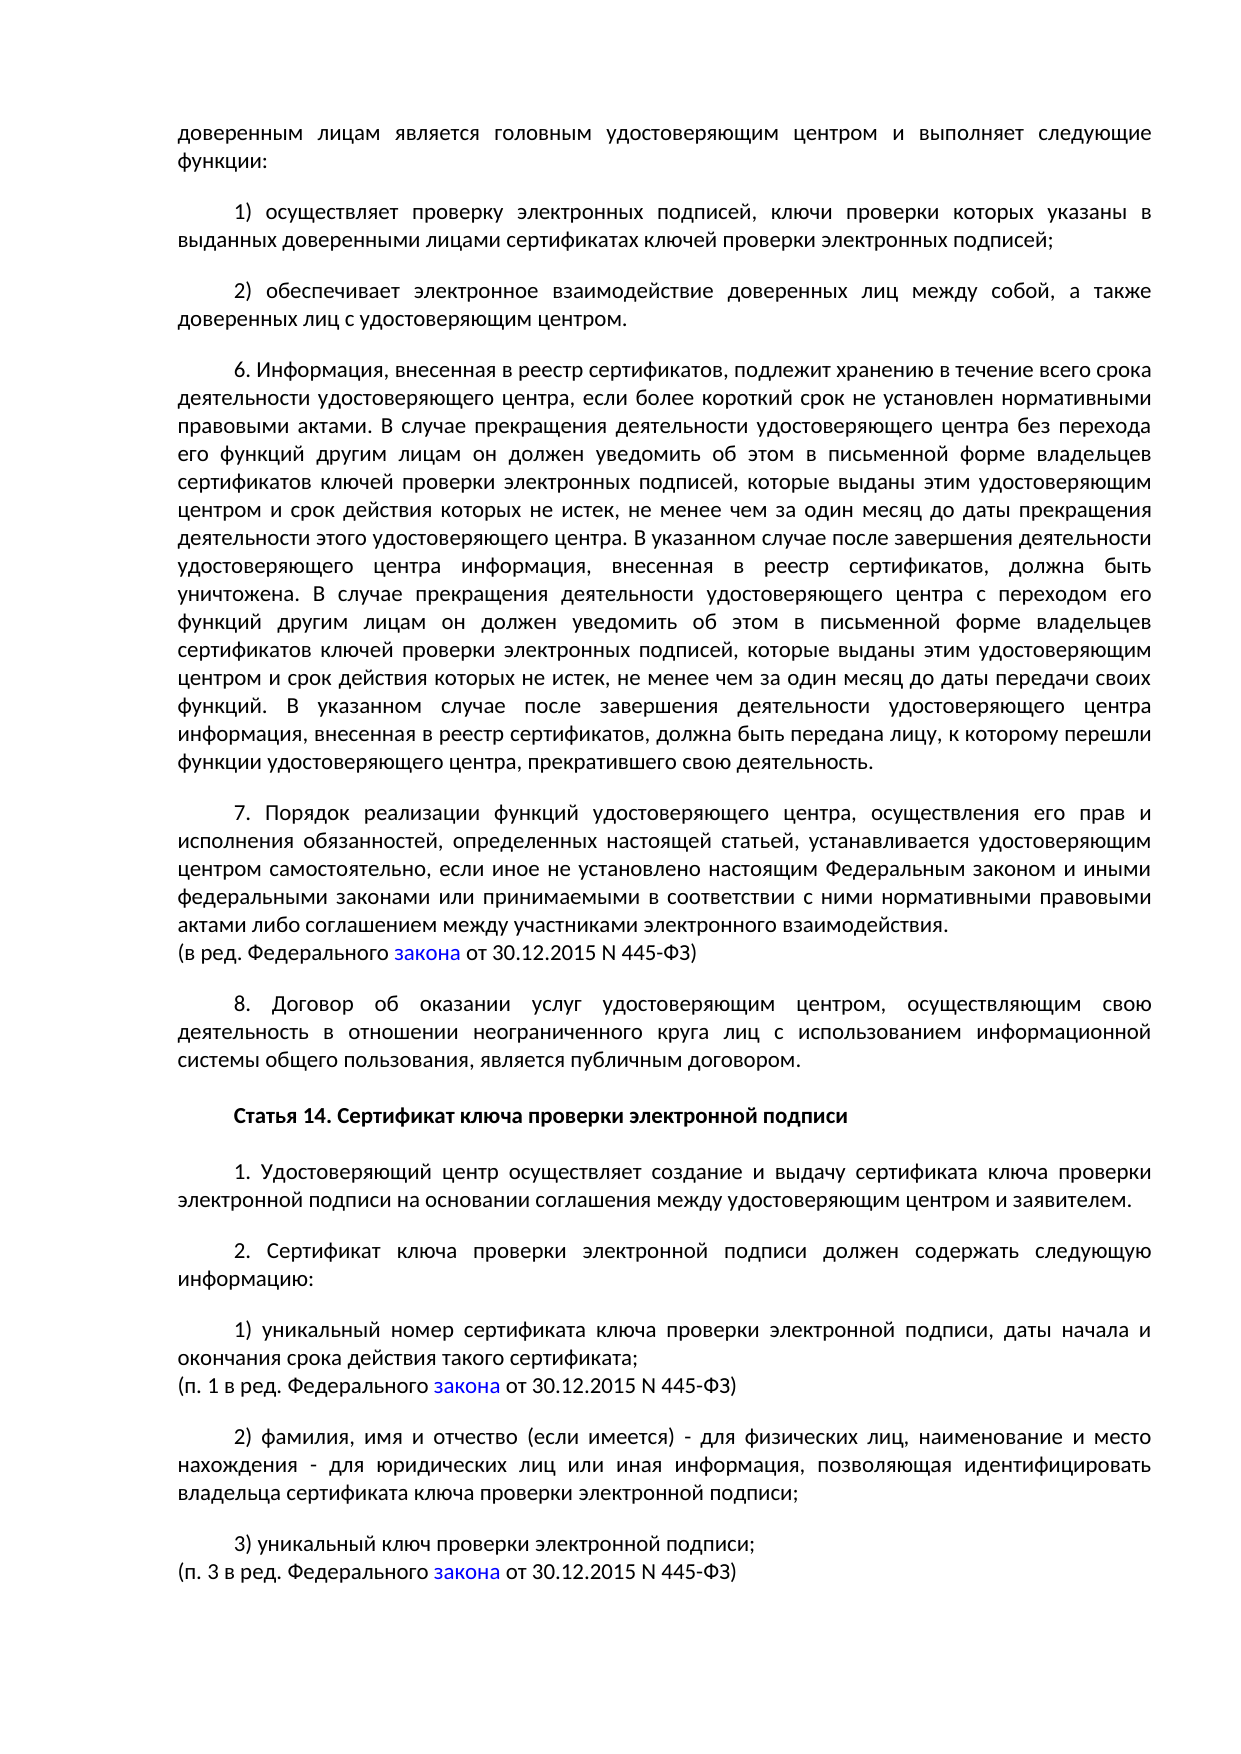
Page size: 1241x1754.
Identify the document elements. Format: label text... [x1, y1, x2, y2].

text 2) фамилия, имя и отчество (если имеется) - для физических лиц, наименование и место нахождения - для юридических лиц или иная информация, позволяющая идентифицировать владельца сертификата ключа проверки электронной подписи; [177, 1422, 1152, 1506]
text 7. Порядок реализации функций удостоверяющего центра, осуществления его прав и исполнения обязанностей, определенных настоящей статьей, устанавливается удостоверяющим центром самостоятельно, если иное не установлено настоящим Федеральным законом и иными федеральными законами или принимаемыми в соответствии с ними нормативными правовыми актами либо соглашением между участниками электронного взаимодействия. [177, 798, 1152, 938]
text (п. 3 в ред. Федерального закона от 30.12.2015 N 445-ФЗ) [177, 1557, 1152, 1585]
title Статья 14. Сертификат ключа проверки электронной подписи [177, 1101, 1152, 1129]
text 1. Удостоверяющий центр осуществляет создание и выдачу сертификата ключа проверки электронной подписи на основании соглашения между удостоверяющим центром и заявителем. [177, 1157, 1152, 1213]
text 3) уникальный ключ проверки электронной подписи; [177, 1529, 1152, 1557]
text 1) уникальный номер сертификата ключа проверки электронной подписи, даты начала и окончания срока действия такого сертификата; [177, 1315, 1152, 1371]
text (в ред. Федерального закона от 30.12.2015 N 445-ФЗ) [177, 938, 1152, 966]
text (п. 1 в ред. Федерального закона от 30.12.2015 N 445-ФЗ) [177, 1371, 1152, 1399]
text 2. Сертификат ключа проверки электронной подписи должен содержать следующую информацию: [177, 1236, 1152, 1292]
text 1) осуществляет проверку электронных подписей, ключи проверки которых указаны в выданных доверенными лицами сертификатах ключей проверки электронных подписей; [177, 197, 1152, 253]
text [177, 118, 1152, 174]
text 6. Информация, внесенная в реестр сертификатов, подлежит хранению в течение всего срока деятельности удостоверяющего центра, если более короткий срок не установлен нормативными правовыми актами. В случае прекращения деятельности удостоверяющего центра без перехода его функций другим лицам он должен уведомить об этом в письменной форме владельцев сертификатов ключей проверки электронных подписей, которые выданы этим удостоверяющим центром и срок действия которых не истек, не менее чем за один месяц до даты прекращения деятельности этого удостоверяющего центра. В указанном случае после завершения деятельности удостоверяющего центра информация, внесенная в реестр сертификатов, должна быть уничтожена. В случае прекращения деятельности удостоверяющего центра с переходом его функций другим лицам он должен уведомить об этом в письменной форме владельцев сертификатов ключей проверки электронных подписей, которые выданы этим удостоверяющим центром и срок действия которых не истек, не менее чем за один месяц до даты передачи своих функций. В указанном случае после завершения деятельности удостоверяющего центра информация, внесенная в реестр сертификатов, должна быть передана лицу, к которому перешли функции удостоверяющего центра, прекратившего свою деятельность. [177, 355, 1152, 775]
text 2) обеспечивает электронное взаимодействие доверенных лиц между собой, а также доверенных лиц с удостоверяющим центром. [177, 276, 1152, 332]
text 8. Договор об оказании услуг удостоверяющим центром, осуществляющим свою деятельность в отношении неограниченного круга лиц с использованием информационной системы общего пользования, является публичным договором. [177, 989, 1152, 1073]
